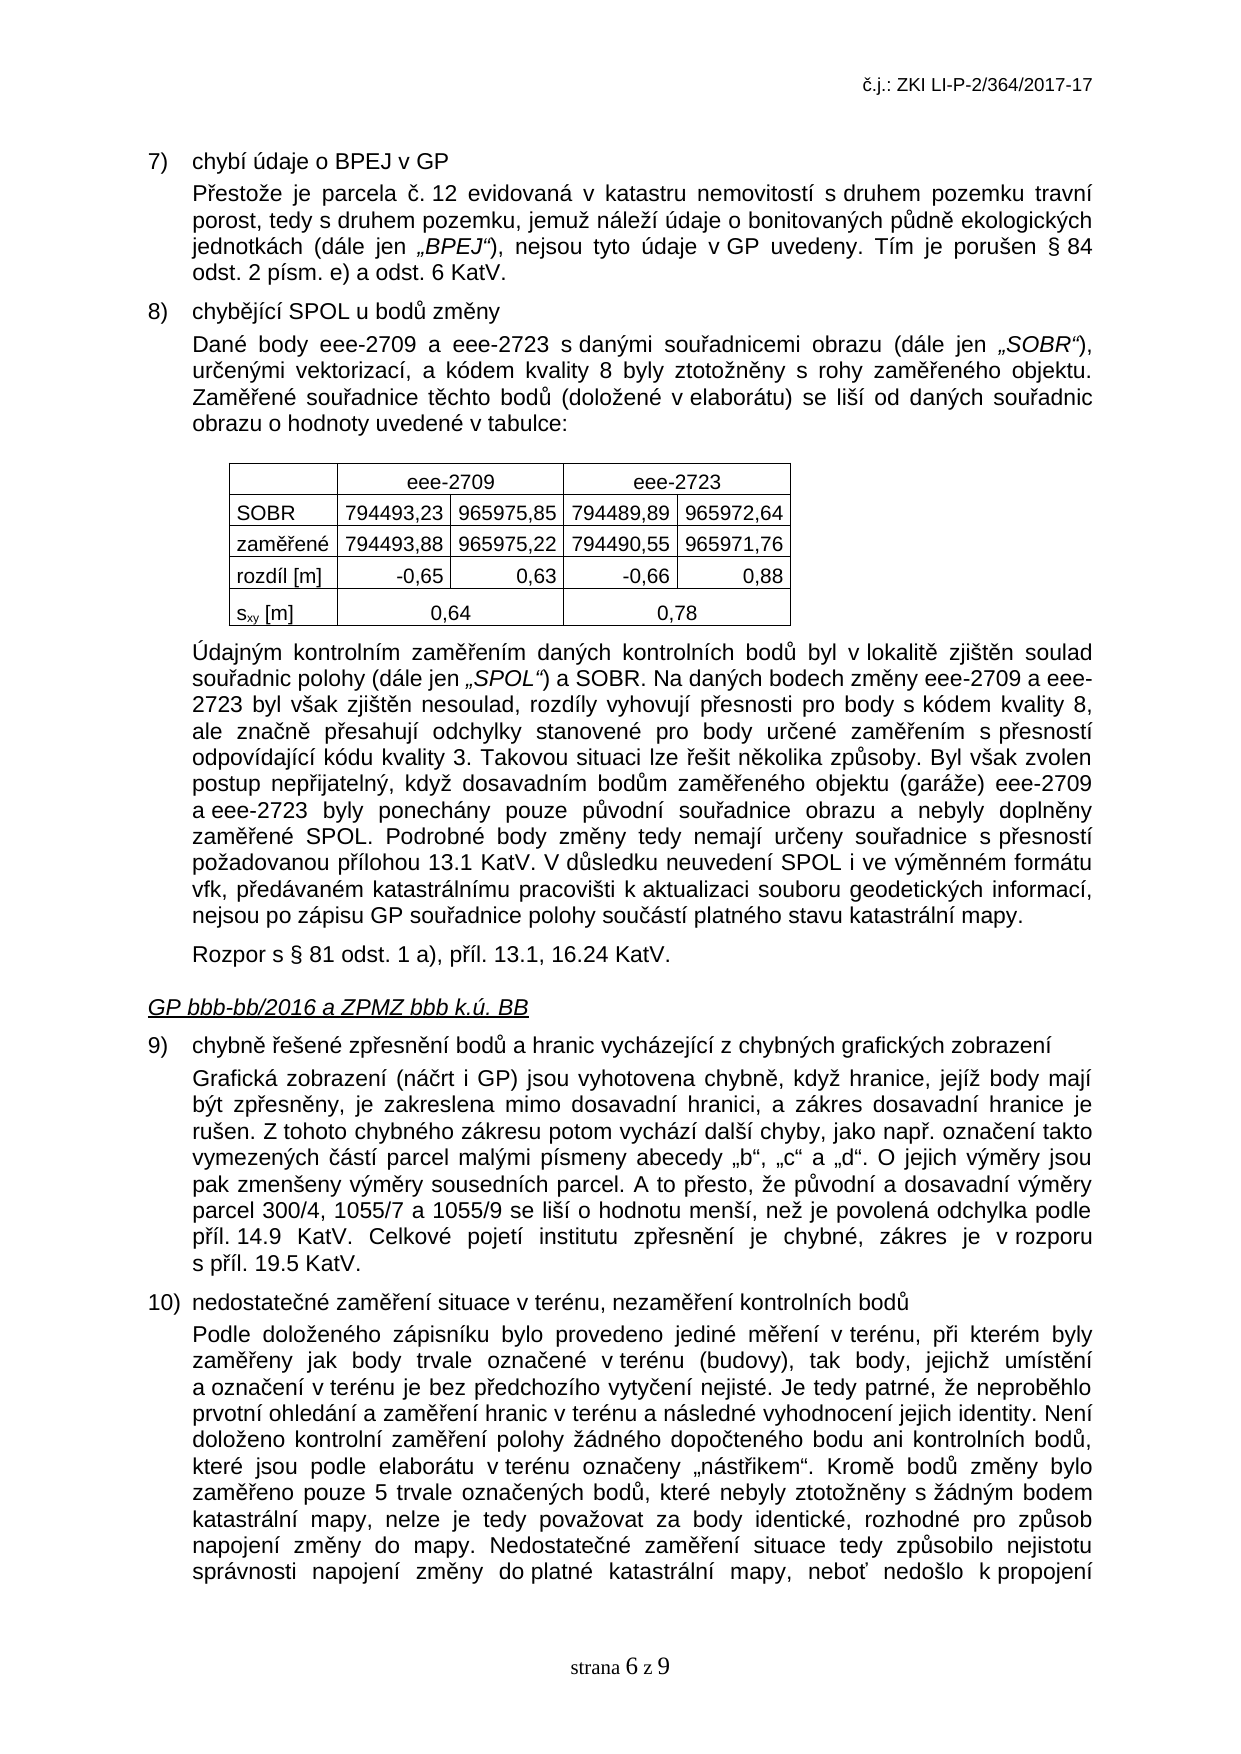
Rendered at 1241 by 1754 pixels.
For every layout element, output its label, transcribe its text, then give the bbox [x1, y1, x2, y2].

table_cell 794493,88 [338, 526, 450, 556]
table_cell rozdíl [m] [230, 557, 337, 587]
text Údajným kontrolním zaměřením daných kontrolních bodů byl v lokalitě zjištěn soulad souřadnic polohy (dále jen „SPOL“) a SOBR. Na daných bodech změny eee-2709 a eee-2723 byl však zjištěn nesoulad, rozdíly vyhovují přesnosti pro body s kódem kvality 8, ale značně přesahují odchylky stanovené pro body určené zaměřením s přesností odpovídající kódu kvality 3. Takovou situaci lze řešit několika způsoby. Byl však zvolen postup nepřijatelný, když dosavadním bodům zaměřeného objektu (garáže) eee-2709 a eee-2723 byly ponechány pouze původní souřadnice obrazu a nebyly doplněny zaměřené SPOL. Podrobné body změny tedy nemají určeny souřadnice s přesností požadovanou přílohou 13.1 KatV. V důsledku neuvedení SPOL i ve výměnném formátu vfk, předávaném katastrálnímu pracovišti k aktualizaci souboru geodetických informací, nejsou po zápisu GP souřadnice polohy součástí platného stavu katastrální mapy. [192, 638, 1093, 928]
subtitle chybí údaje o BPEJ v GP [148, 148, 1093, 174]
table_cell 0,63 [451, 557, 563, 587]
table_cell 794490,55 [564, 526, 677, 556]
table_cell 794489,89 [564, 495, 677, 525]
table_cell 0,64 [338, 589, 563, 625]
table_header eee-2709 [338, 464, 563, 494]
table_cell 965975,22 [451, 526, 563, 556]
table_cell 965972,64 [678, 495, 790, 525]
text GP bbb-bb/2016 a ZPMZ bbb k.ú. BB [148, 994, 1093, 1020]
table_header eee-2723 [564, 464, 790, 494]
table_cell -0,66 [564, 557, 677, 587]
table_cell 794493,23 [338, 495, 450, 525]
text Grafická zobrazení (náčrt i GP) jsou vyhotovena chybně, když hranice, jejíž body mají být zpřesněny, je zakreslena mimo dosavadní hranici, a zákres dosavadní hranice je rušen. Z tohoto chybného zákresu potom vychází další chyby, jako např. označení takto vymezených částí parcel malými písmeny abecedy „b“, „c“ a „d“. O jejich výměry jsou pak zmenšeny výměry sousedních parcel. A to přesto, že původní a dosavadní výměry parcel 300/4, 1055/7 a 1055/9 se liší o hodnotu menší, než je povolená odchylka podle příl. 14.9 KatV. Celkové pojetí institutu zpřesnění je chybné, zákres je v rozporu s příl. 19.5 KatV. [192, 1065, 1093, 1276]
table_cell SOBR [230, 495, 337, 525]
text Dané body eee-2709 a eee-2723 s danými souřadnicemi obrazu (dále jen „SOBR“), určenými vektorizací, a kódem kvality 8 byly ztotožněny s rohy zaměřeného objektu. Zaměřené souřadnice těchto bodů (doložené v elaborátu) se liší od daných souřadnic obrazu o hodnoty uvedené v tabulce: [192, 331, 1093, 436]
table_cell -0,65 [338, 557, 450, 587]
subtitle chybně řešené zpřesnění bodů a hranic vycházející z chybných grafických zobrazení [148, 1032, 1093, 1059]
table_cell 0,78 [564, 589, 790, 625]
subtitle nedostatečné zaměření situace v terénu, nezaměření kontrolních bodů [148, 1288, 1093, 1315]
text Přestože je parcela č. 12 evidovaná v katastru nemovitostí s druhem pozemku travní porost, tedy s druhem pozemku, jemuž náleží údaje o bonitovaných půdně ekologických jednotkách (dále jen „BPEJ“), nejsou tyto údaje v GP uvedeny. Tím je porušen § 84 odst. 2 písm. e) a odst. 6 KatV. [192, 180, 1093, 286]
subtitle chybějící SPOL u bodů změny [148, 298, 1093, 324]
table_cell 965975,85 [451, 495, 563, 525]
table_header [230, 464, 337, 494]
table_cell 965971,76 [678, 526, 790, 556]
table_cell sxy [m] [230, 589, 337, 625]
text Rozpor s § 81 odst. 1 a), příl. 13.1, 16.24 KatV. [192, 941, 1093, 967]
table_cell 0,88 [678, 557, 790, 587]
table_cell zaměřené [230, 526, 337, 556]
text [192, 1321, 1093, 1584]
